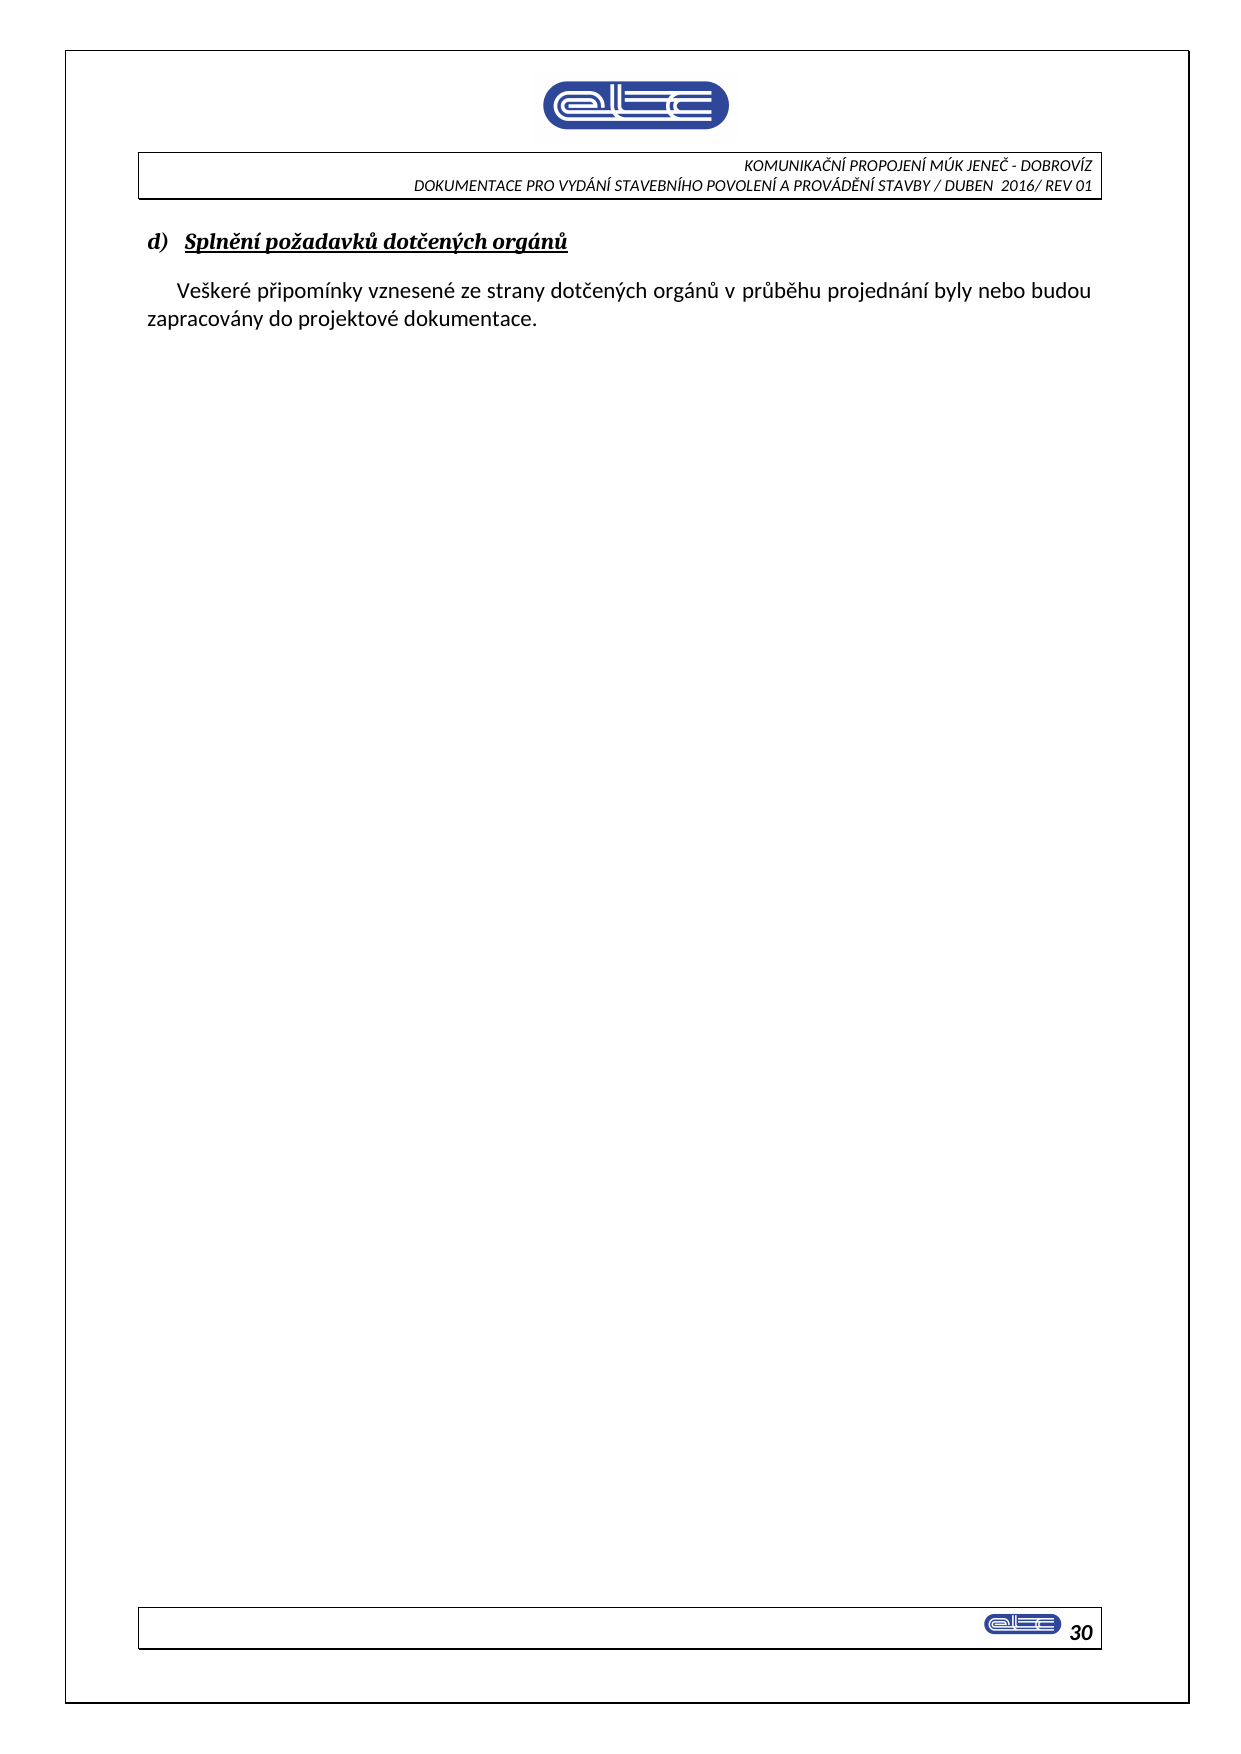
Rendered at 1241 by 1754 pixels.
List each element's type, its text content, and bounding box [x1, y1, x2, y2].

picture [980, 1610, 1065, 1640]
picture [533, 72, 738, 143]
list Splnění požadavků dotčených orgánů [147, 229, 1092, 255]
text Veškeré připomínky vznesené ze strany dotčených orgánů v průběhu projednání byly nebo budou zapracovány do projektové dokumentace. [147, 276, 1092, 332]
